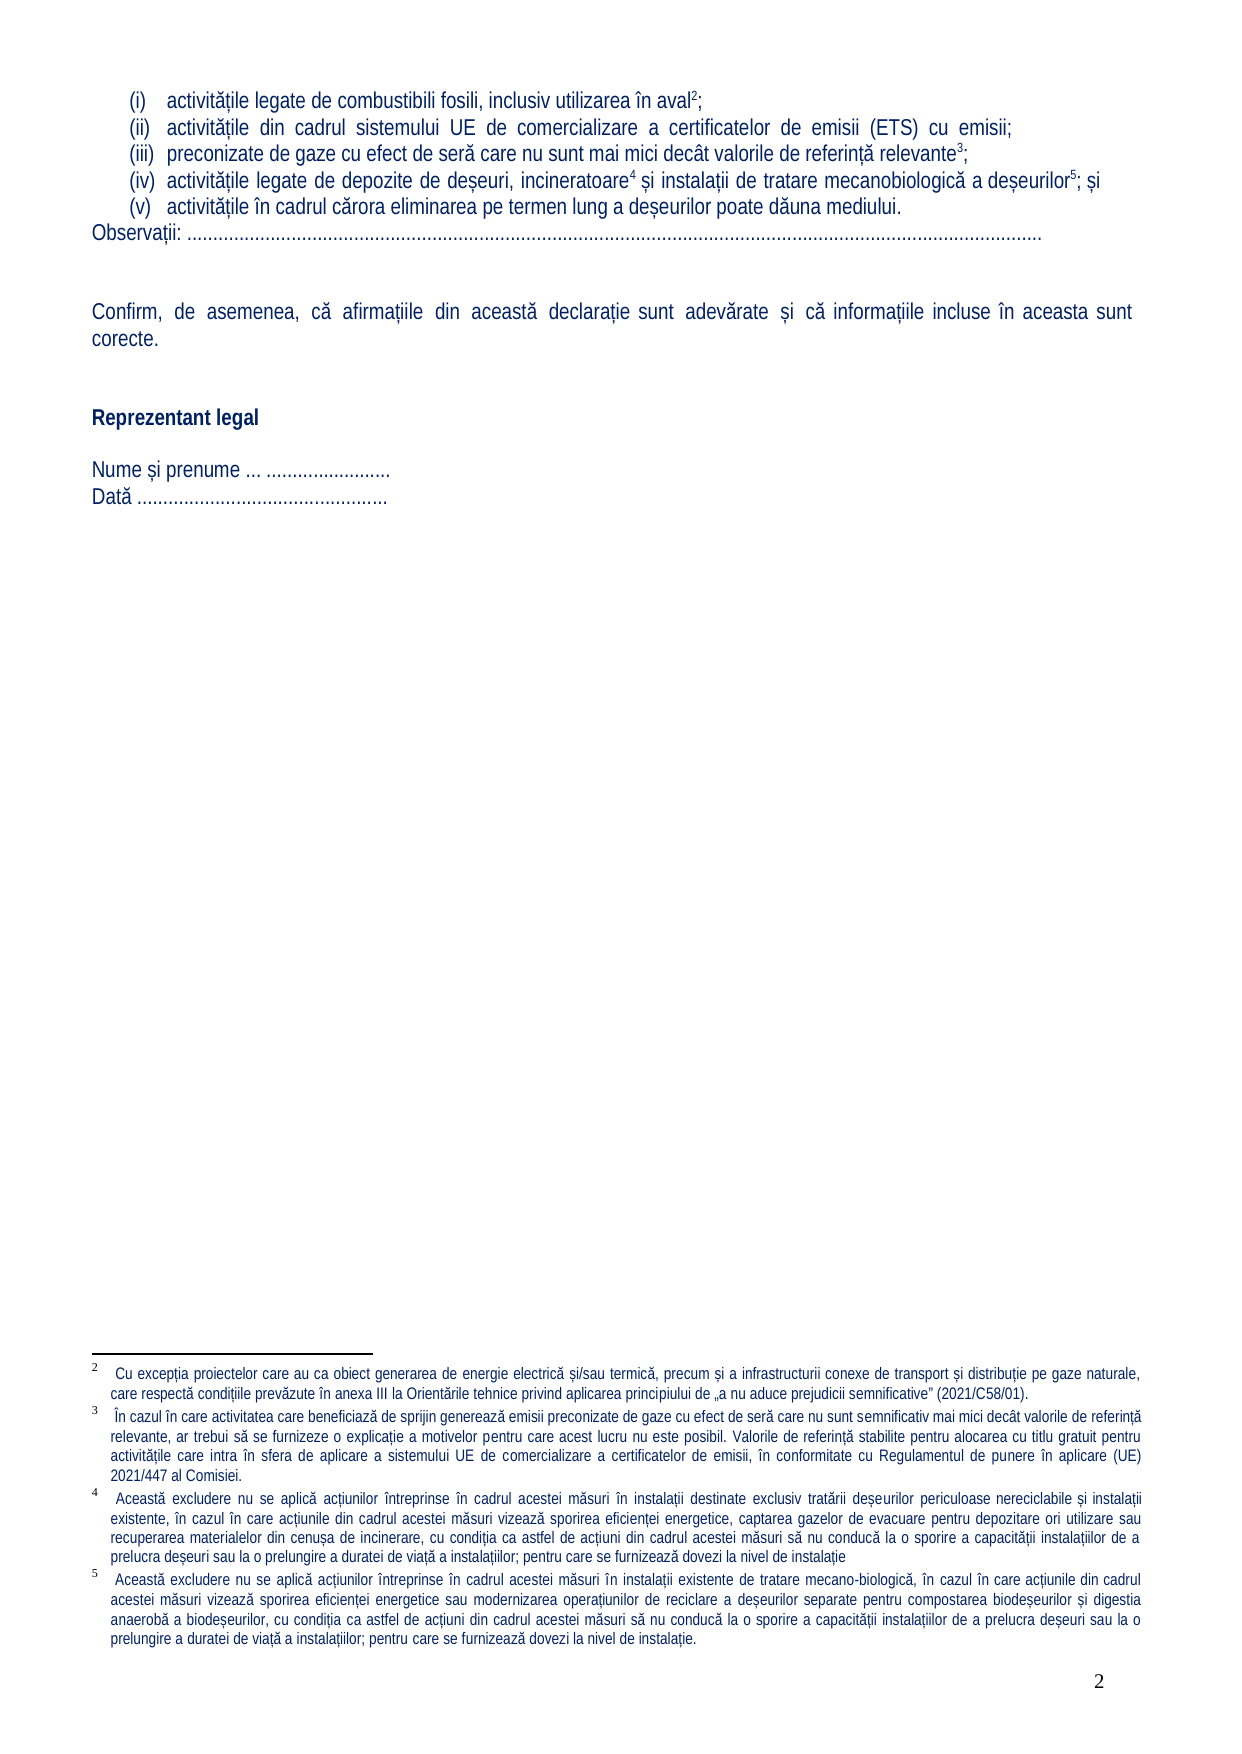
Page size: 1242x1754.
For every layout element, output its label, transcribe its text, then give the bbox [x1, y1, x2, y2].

text Nume și prenume ... ........................ [92, 456, 1132, 483]
list activitățile din cadrul sistemului UE de comercializare a certificatelor de emisii (ETS) cu emisii; [129, 114, 1132, 140]
list preconizate de gaze cu efect de seră care nu sunt mai mici decât valorile de referință relevante; [129, 140, 1132, 167]
text Reprezentant legal [92, 404, 1132, 430]
text Dată ................................................ [92, 483, 1132, 509]
list activitățile legate de depozite de deșeuri, incineratoare și instalații de tratare mecano­biologică a deșeurilor; și [129, 167, 1132, 193]
text Confirm, de asemenea, că afirmațiile din această declarație sunt adevărate și că informațiile incluse în aceasta sunt corecte. [92, 298, 1132, 351]
list activitățile legate de combustibili fosili, inclusiv utilizarea în aval; [129, 87, 1132, 114]
list activitățile în cadrul cărora eliminarea pe termen lung a deșeurilor poate dăuna mediului. [129, 193, 1132, 219]
